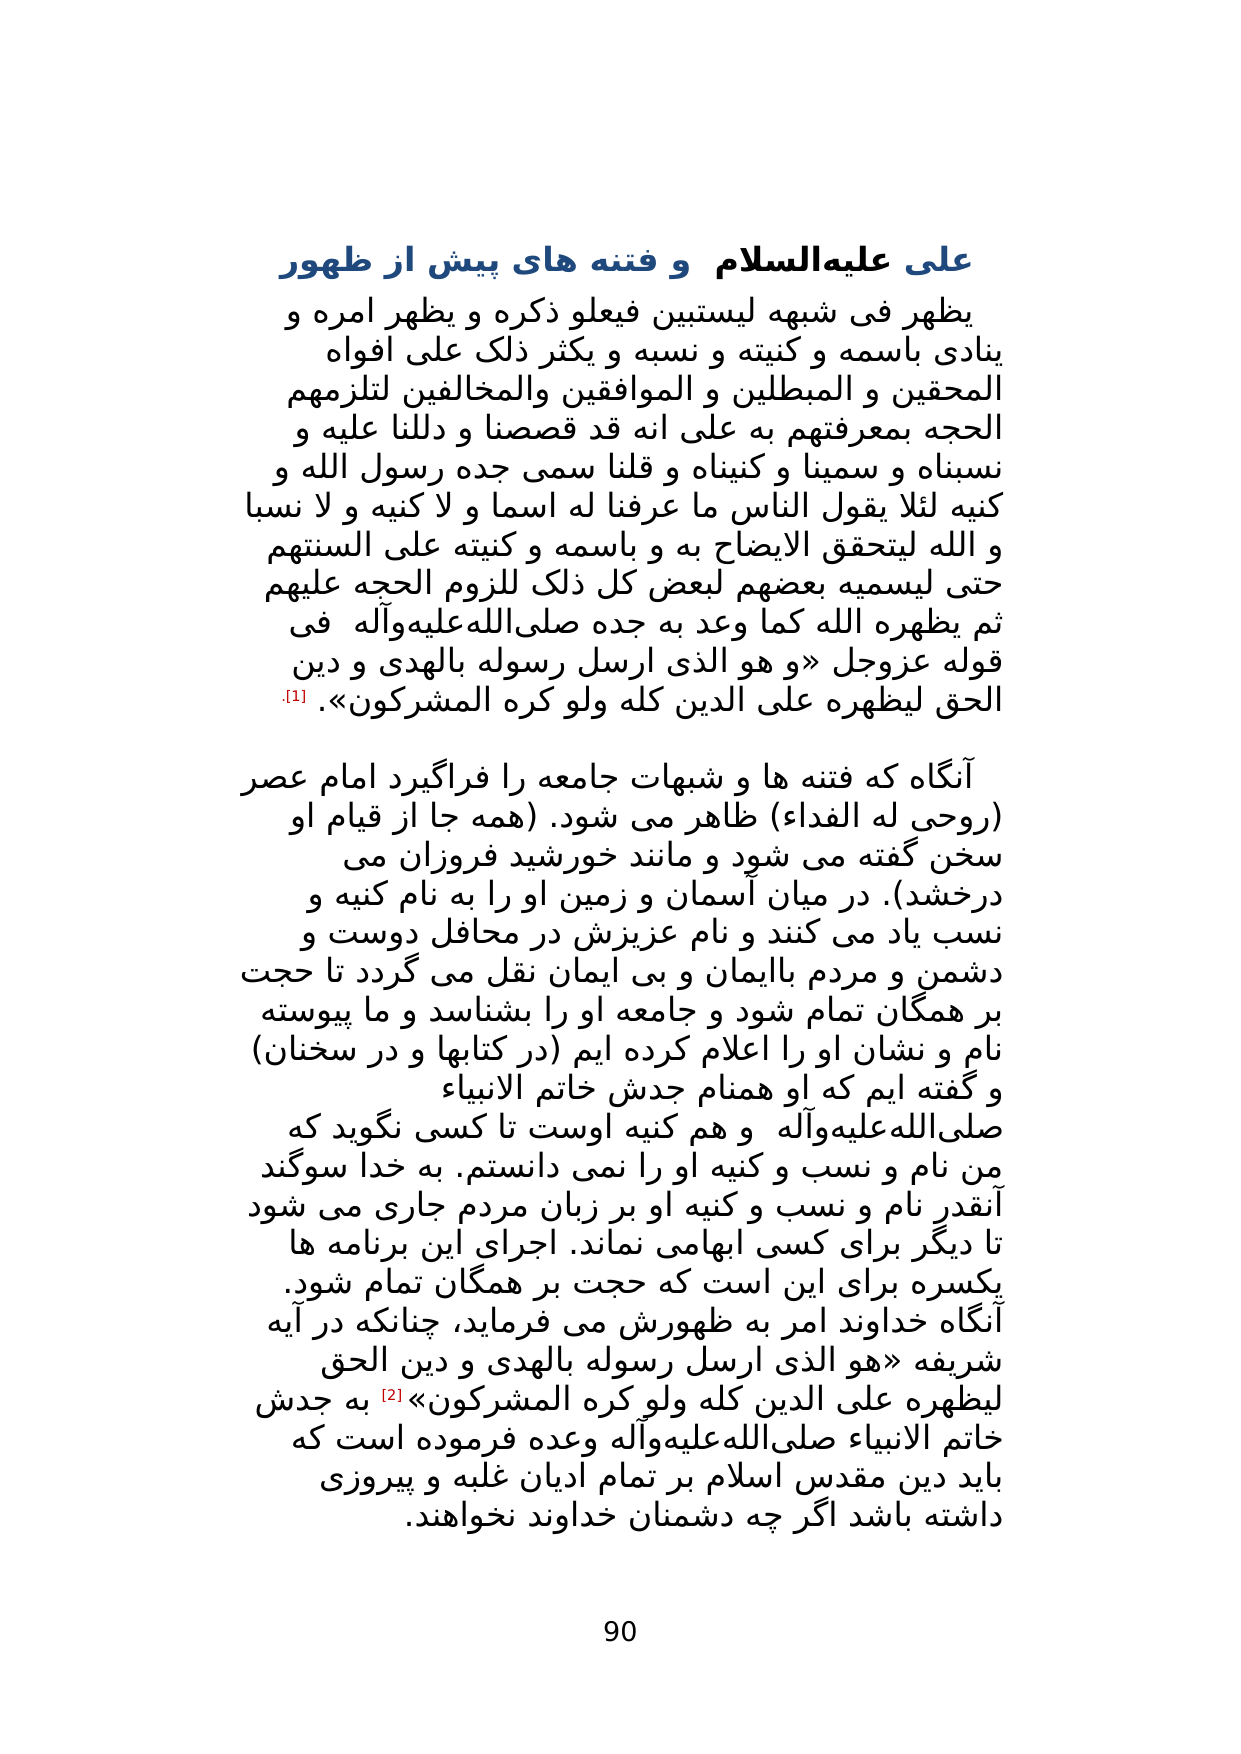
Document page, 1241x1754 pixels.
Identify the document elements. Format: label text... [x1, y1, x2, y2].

text یظهر فی شبهه لیستبین فیعلو ذکره و یظهر امره و ینادی باسمه و کنیته و نسبه و یکثر ذلک علی افواه المحقین و المبطلین و الموافقین والمخالفین لتلزمهم الحجه بمعرفتهم به علی انه قد قصصنا و دللنا علیه و نسبناه و سمینا و کنیناه و قلنا سمی جده رسول الله و کنیه لئلا یقول الناس ما عرفنا له اسما و لا کنیه و لا نسبا و الله لیتحقق الایضاح به و باسمه و کنیته علی السنتهم حتی لیسمیه بعضهم لبعض کل ذلک للزوم الحجه علیهم ثم یظهره الله کما وعد به جده صلى‌الله‌عليه‌وآله فی قوله عزوجل «و هو الذی ارسل رسوله بالهدی و دین الحق لیظهره علی الدین کله ولو کره المشرکون». [1]. [236, 292, 1004, 719]
subtitle علی عليه‌السلام و فتنه های پیش از ظهور [236, 241, 1004, 279]
text آنگاه که فتنه ها و شبهات جامعه را فراگیرد امام عصر (روحی له الفداء) ظاهر می شود. (همه جا از قیام او سخن گفته می شود و مانند خورشید فروزان می درخشد). در میان آسمان و زمین او را به نام کنیه و نسب یاد می کنند و نام عزیزش در محافل دوست و دشمن و مردم باایمان و بی ایمان نقل می گردد تا حجت بر همگان تمام شود و جامعه او را بشناسد و ما پیوسته نام و نشان او را اعلام کرده ایم (در کتابها و در سخنان) و گفته ایم که او همنام جدش خاتم الانبیاء صلى‌الله‌عليه‌وآله و هم کنیه اوست تا کسی نگوید که من نام و نسب و کنیه او را نمی دانستم. به خدا سوگند آنقدر نام و نسب و کنیه او بر زبان مردم جاری می شود تا دیگر برای کسی ابهامی نماند. اجرای این برنامه ها یکسره برای این است که حجت بر همگان تمام شود. آنگاه خداوند امر به ظهورش می فرماید، چنانکه در آیه شریفه «هو الذی ارسل رسوله بالهدی و دین الحق لیظهره علی الدین کله ولو کره المشرکون» [2] به جدش خاتم الانبیاء صلى‌الله‌عليه‌وآله وعده فرموده است که باید دین مقدس اسلام بر تمام ادیان غلبه و پیروزی داشته باشد اگر چه دشمنان خداوند نخواهند. [236, 758, 1004, 1535]
